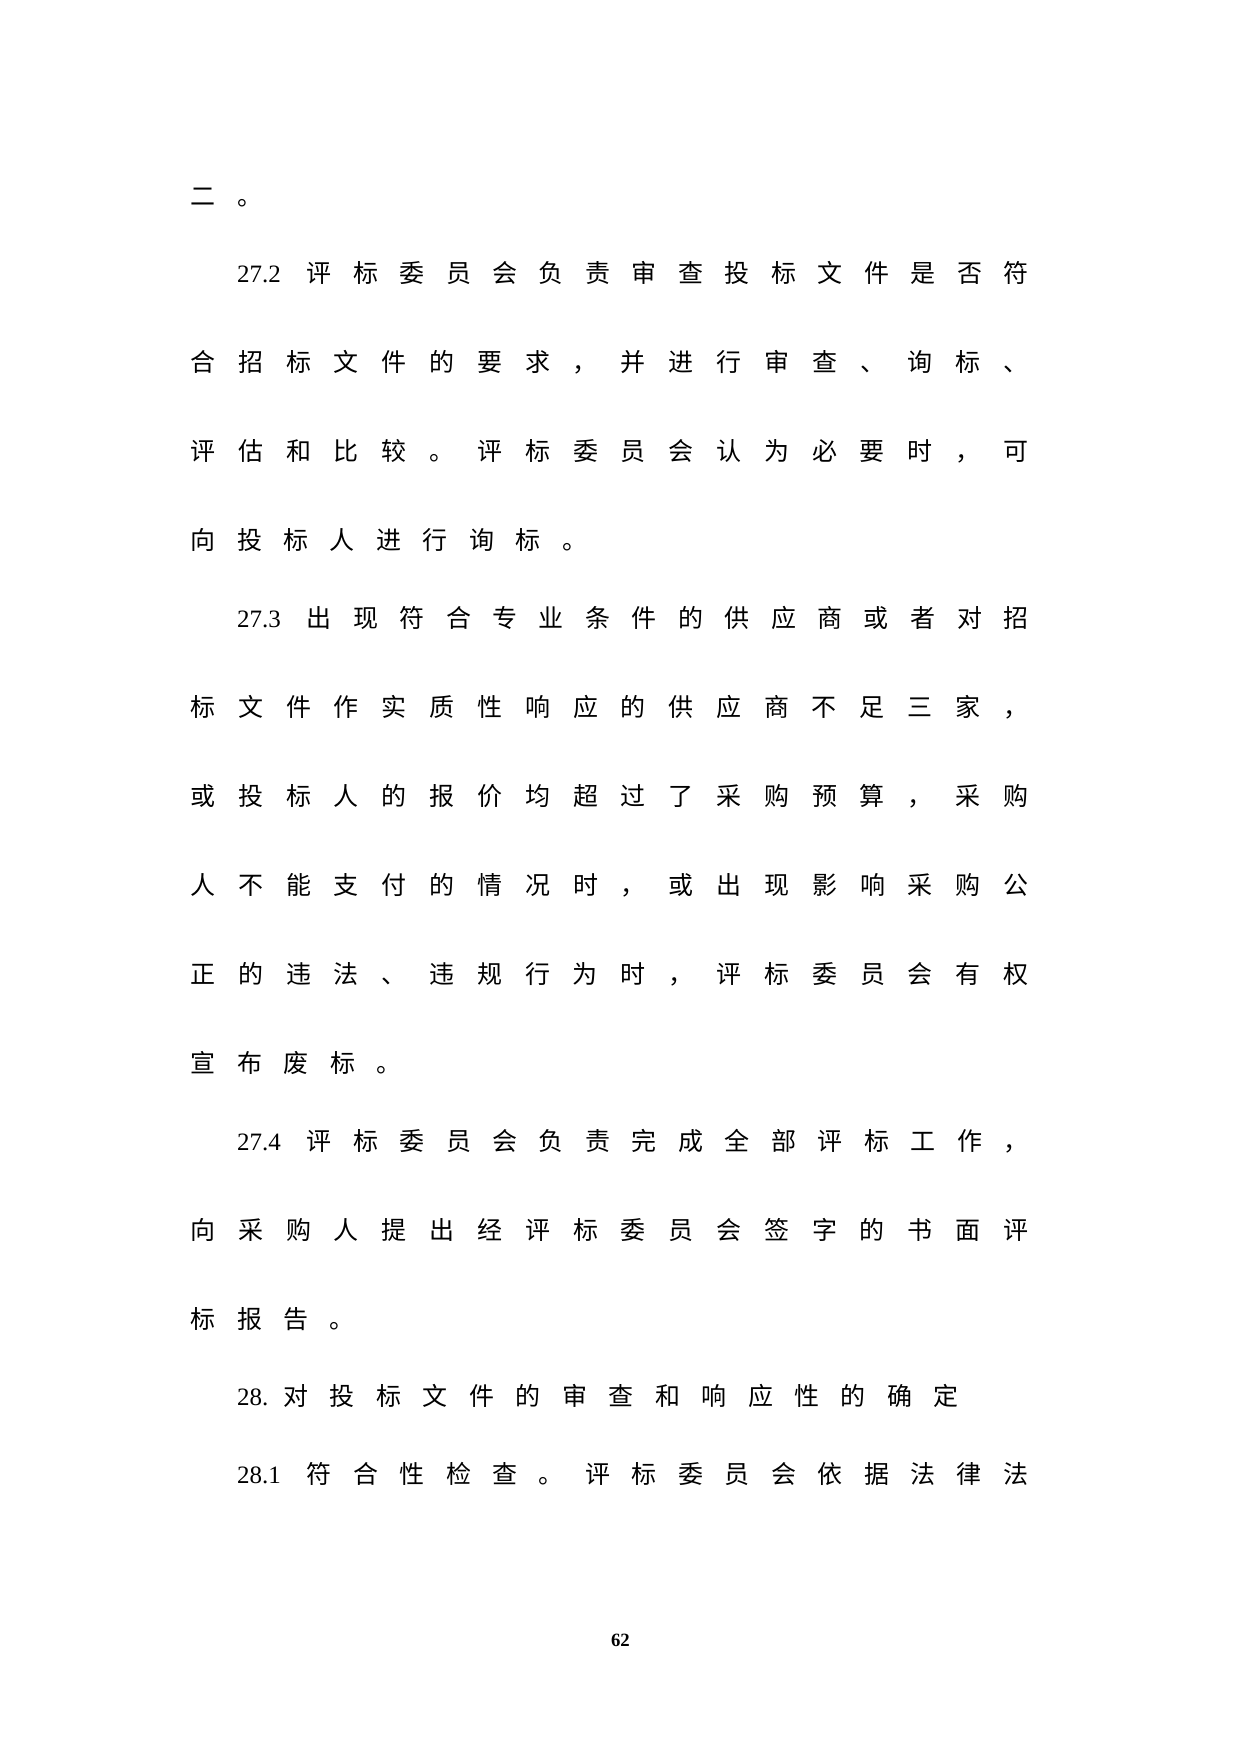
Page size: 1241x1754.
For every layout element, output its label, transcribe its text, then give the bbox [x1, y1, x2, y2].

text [190, 164, 1050, 224]
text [190, 1443, 1050, 1502]
text 27.3 出现符合专业条件的供应商或者对招标文件作实质性响应的供应商不足三家，或投标人的报价均超过了采购预算，采购人不能支付的情况时，或出现影响采购公正的违法、违规行为时，评标委员会有权宣布废标。 [190, 587, 1050, 1091]
text 27.2 评标委员会负责审查投标文件是否符合招标文件的要求，并进行审查、询标、评估和比较。评标委员会认为必要时，可向投标人进行询标。 [190, 242, 1050, 568]
text 27.4 评标委员会负责完成全部评标工作，向采购人提出经评标委员会签字的书面评标报告。 [190, 1109, 1050, 1347]
text 28. 对投标文件的审查和响应性的确定 [190, 1365, 1050, 1424]
